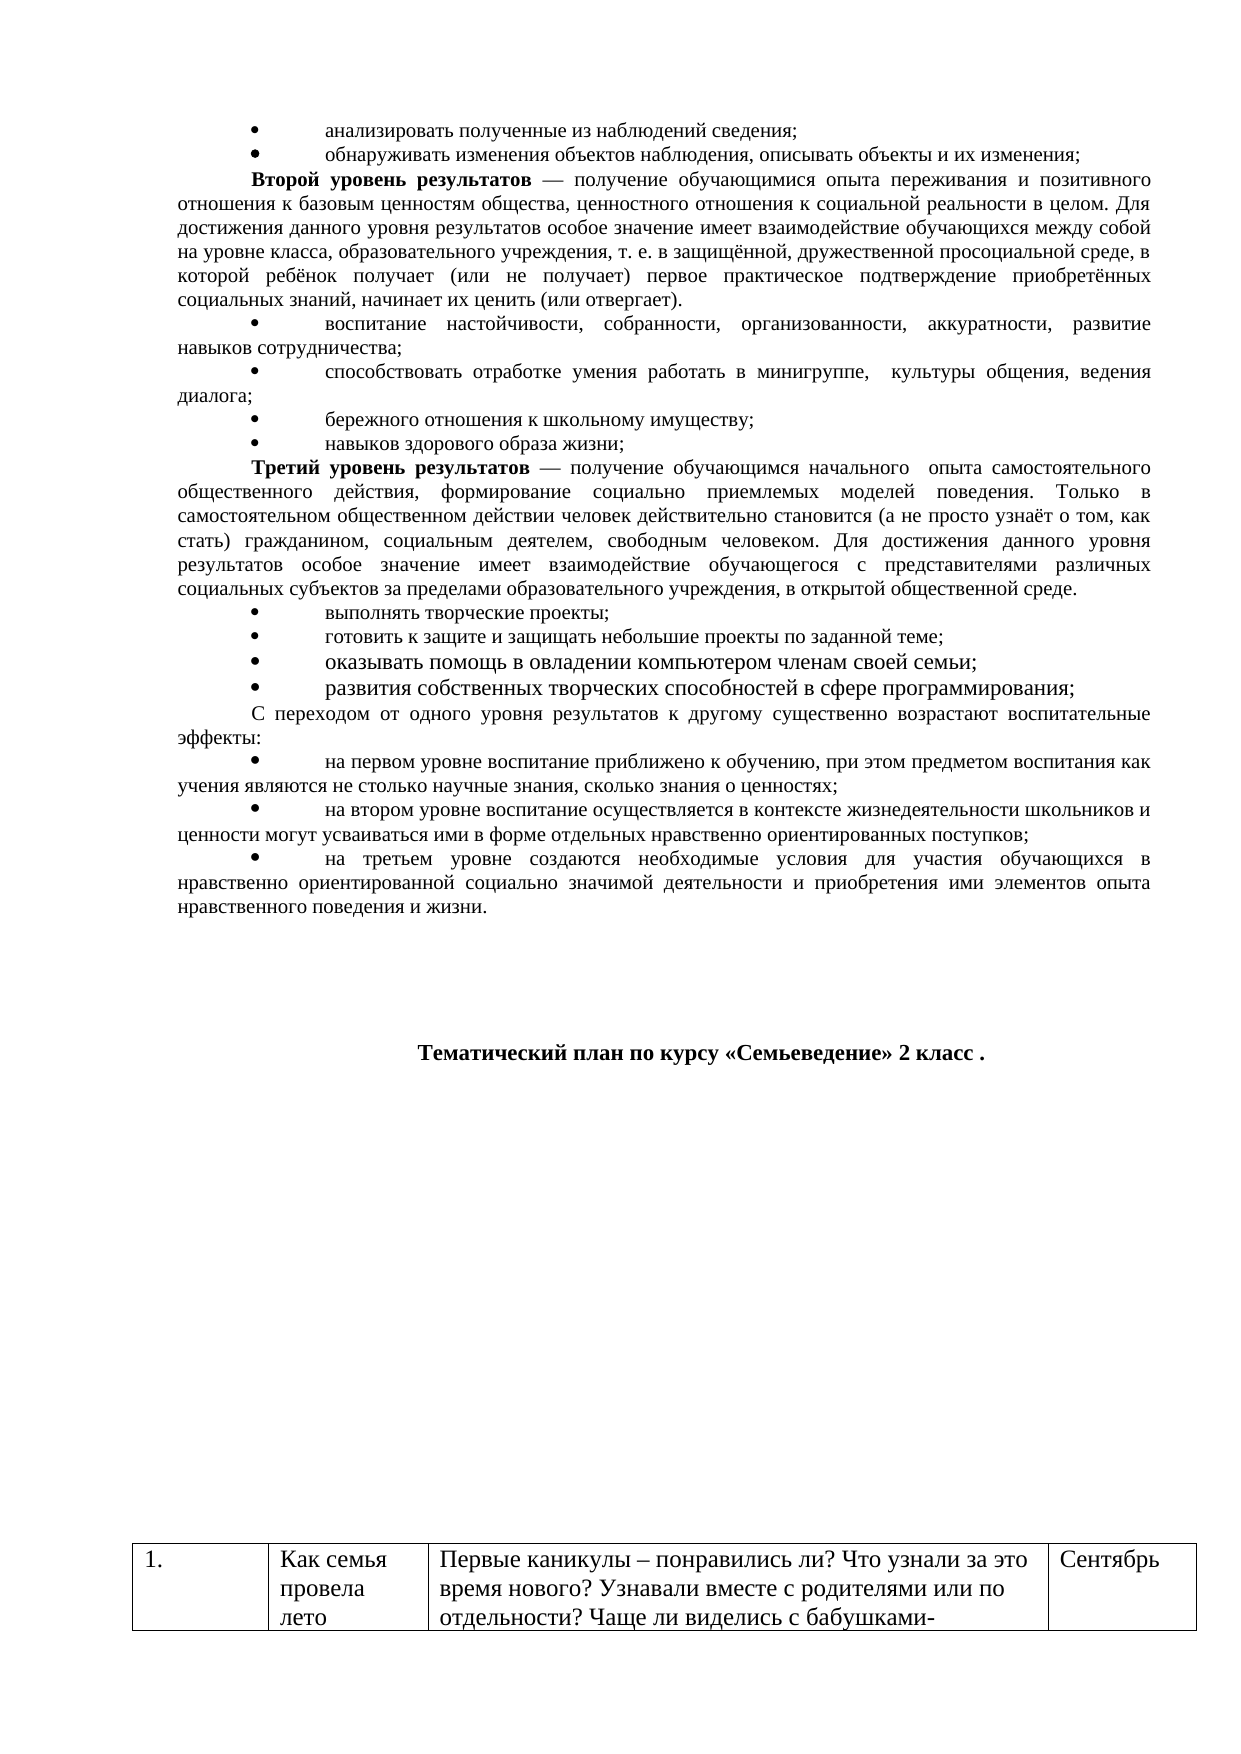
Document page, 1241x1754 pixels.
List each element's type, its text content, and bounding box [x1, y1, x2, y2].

table_header Сентябрь [1049, 1544, 1196, 1630]
list готовить к защите и защищать небольшие проекты по заданной теме; [177, 624, 1152, 648]
list анализировать полученные из наблюдений сведения; [177, 118, 1152, 142]
list на третьем уровне создаются необходимые условия для участия обучающихся в нравственно ориентированной социально значимой деятельности и приобретения ими элементов опыта нравственного поведения и жизни. [177, 846, 1152, 918]
list развития собственных творческих способностей в сфере программирования; [177, 674, 1152, 701]
list бережного отношения к школьному имуществу; [177, 407, 1152, 431]
list на первом уровне воспитание приближено к обучению, при этом предметом воспитания как учения являются не столько научные знания, сколько знания о ценностях; [177, 749, 1152, 797]
text С переходом от одного уровня результатов к другому существенно возрастают воспитательные эффекты: [177, 701, 1152, 749]
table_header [269, 1544, 428, 1630]
list выполнять творческие проекты; [177, 600, 1152, 624]
list навыков здорового образа жизни; [177, 431, 1152, 455]
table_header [429, 1544, 1048, 1630]
text Тематический план по курсу «Семьеведение» 2 класс . [177, 1039, 1152, 1065]
table_header 1. [133, 1544, 268, 1630]
list способствовать отработке умения работать в минигруппе, культуры общения, ведения диалога; [177, 359, 1152, 407]
text Второй уровень результатов — получение обучающимися опыта переживания и позитивного отношения к базовым ценностям общества, ценностного отношения к социальной реальности в целом. Для достижения данного уровня результатов особое значение имеет взаимодействие обучающихся между собой на уровне класса, образовательного учреждения, т. е. в защищённой, дружественной просоциальной среде, в которой ребёнок получает (или не получает) первое практическое подтверждение приобретённых социальных знаний, начинает их ценить (или отвергает). [177, 167, 1152, 311]
list оказывать помощь в овладении компьютером членам своей семьи; [177, 648, 1152, 674]
list воспитание настойчивости, собранности, организованности, аккуратности, развитие навыков сотрудничества; [177, 311, 1152, 359]
list на втором уровне воспитание осуществляется в контексте жизнедеятельности школьников и ценности могут усваиваться ими в форме отдельных нравственно ориентированных поступков; [177, 797, 1152, 846]
text Третий уровень результатов — получение обучающимся начального опыта самостоятельного общественного действия, формирование социально приемлемых моделей поведения. Только в самостоятельном общественном действии человек действительно становится (а не просто узнаёт о том, как стать) гражданином, социальным деятелем, свободным человеком. Для достижения данного уровня результатов особое значение имеет взаимодействие обучающегося с представителями различных социальных субъектов за пределами образовательного учреждения, в открытой общественной среде. [177, 455, 1152, 600]
list обнаруживать изменения объектов наблюдения, описывать объекты и их изменения; [177, 142, 1152, 167]
